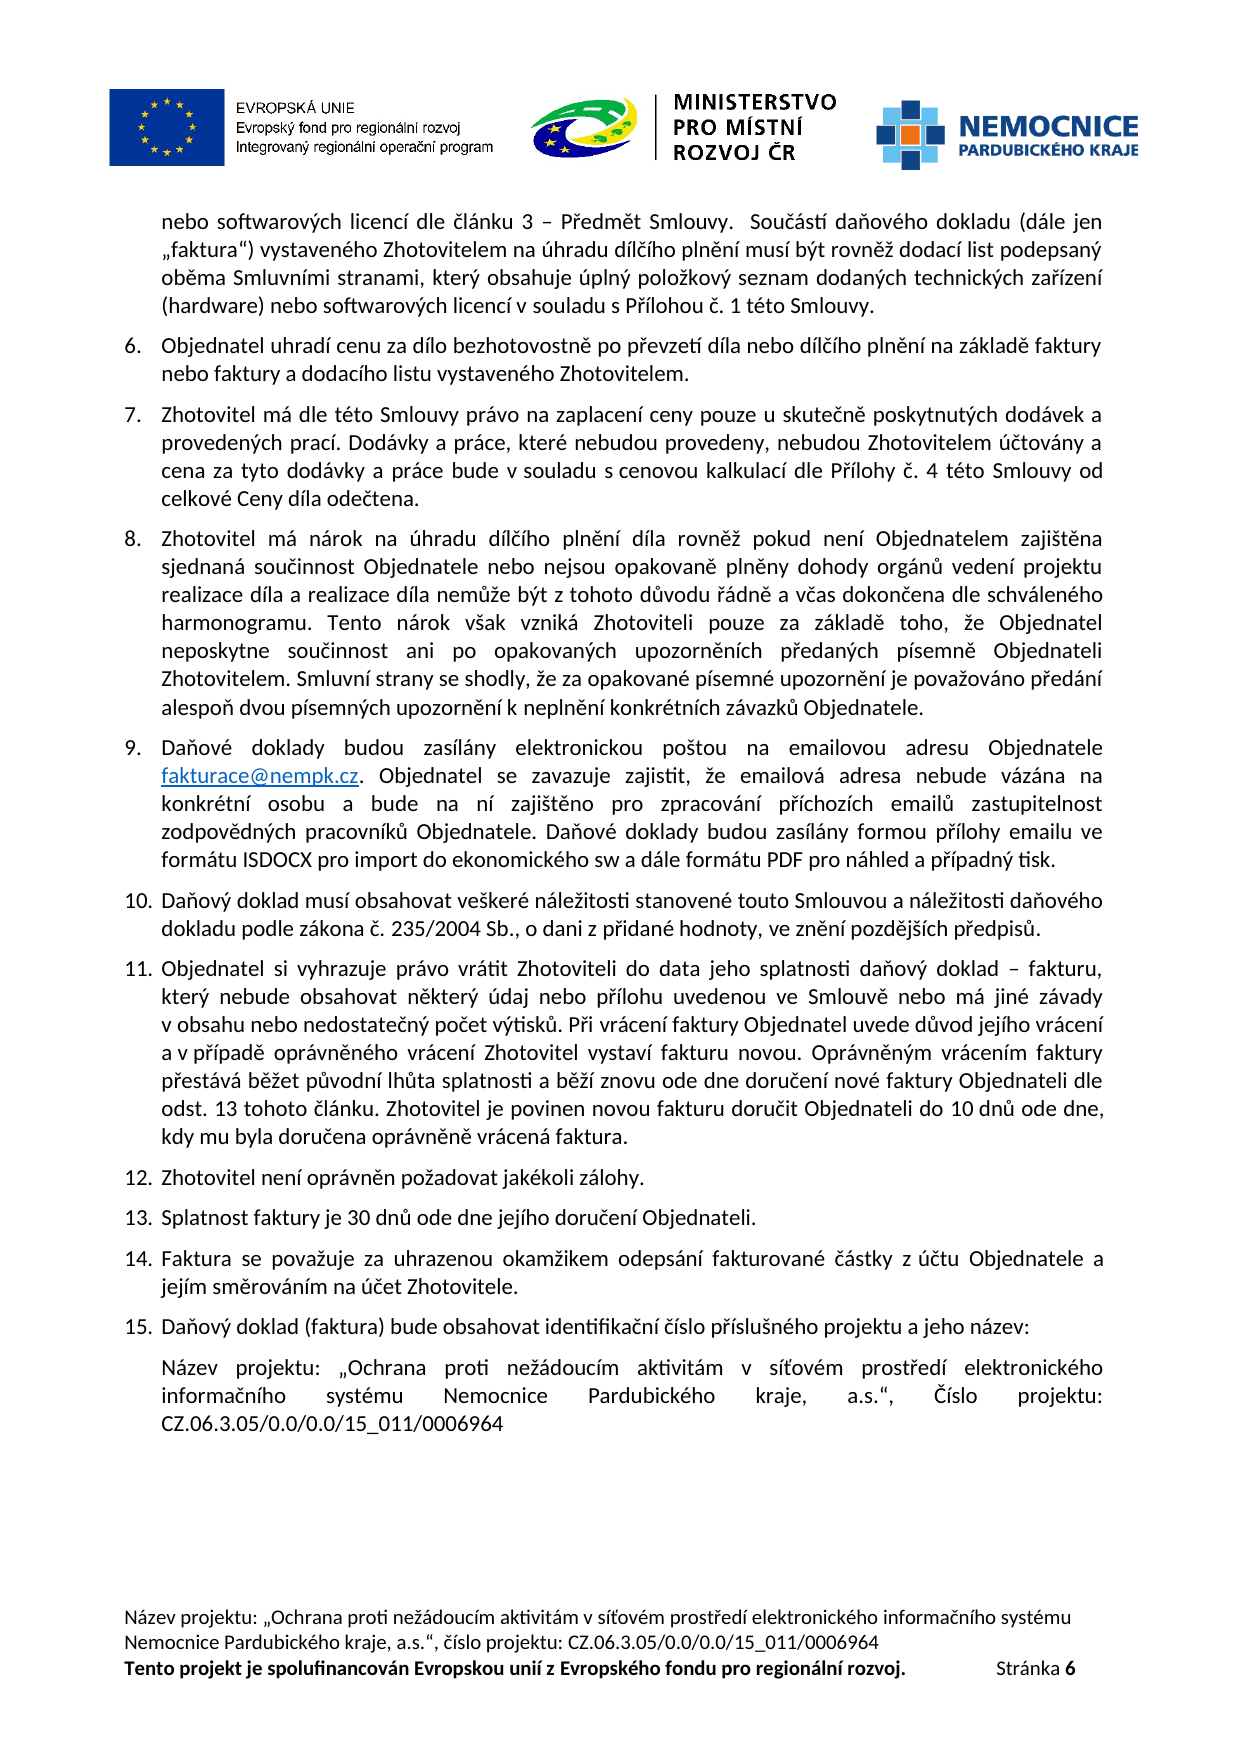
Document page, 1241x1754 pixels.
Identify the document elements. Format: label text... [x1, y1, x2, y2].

list Zhotovitel není oprávněn požadovat jakékoli zálohy. [124, 1163, 1104, 1191]
list Faktura se považuje za uhrazenou okamžikem odepsání fakturované částky z účtu Objednatele a jejím směrováním na účet Zhotovitele. [124, 1244, 1104, 1300]
list Splatnost faktury je 30 dnů ode dne jejího doručení Objednateli. [124, 1203, 1104, 1231]
list Objednatel si vyhrazuje právo vrátit Zhotoviteli do data jeho splatnosti daňový doklad – fakturu, který nebude obsahovat některý údaj nebo přílohu uvedenou ve Smlouvě nebo má jiné závady v obsahu nebo nedostatečný počet výtisků. Při vrácení faktury Objednatel uvede důvod jejího vrácení a v případě oprávněného vrácení Zhotovitel vystaví fakturu novou. Oprávněným vrácením faktury přestává běžet původní lhůta splatnosti a běží znovu ode dne doručení nové faktury Objednateli dle odst. 13 tohoto článku. Zhotovitel je povinen novou fakturu doručit Objednateli do 10 dnů ode dne, kdy mu byla doručena oprávněně vrácená faktura. [124, 954, 1104, 1150]
list Zhotovitel má nárok na úhradu dílčího plnění díla rovněž pokud není Objednatelem zajištěna sjednaná součinnost Objednatele nebo nejsou opakovaně plněny dohody orgánů vedení projektu realizace díla a realizace díla nemůže být z tohoto důvodu řádně a včas dokončena dle schváleného harmonogramu. Tento nárok však vzniká Zhotoviteli pouze za základě toho, že Objednatel neposkytne součinnost ani po opakovaných upozorněních předaných písemně Objednateli Zhotovitelem. Smluvní strany se shodly, že za opakované písemné upozornění je považováno předání alespoň dvou písemných upozornění k neplnění konkrétních závazků Objednatele. [124, 524, 1104, 721]
text Název projektu: „Ochrana proti nežádoucím aktivitám v síťovém prostředí elektronického informačního systému Nemocnice Pardubického kraje, a.s.“, Číslo projektu: CZ.06.3.05/0.0/0.0/15_011/0006964 [161, 1353, 1104, 1437]
list Daňový doklad musí obsahovat veškeré náležitosti stanovené touto Smlouvou a náležitosti daňového dokladu podle zákona č. 235/2004 Sb., o dani z přidané hodnoty, ve znění pozdějších předpisů. [124, 886, 1104, 942]
picture [875, 100, 1139, 171]
list Daňový doklad (faktura) bude obsahovat identifikační číslo příslušného projektu a jeho název: [124, 1312, 1104, 1341]
list Daňové doklady budou zasílány elektronickou poštou na emailovou adresu Objednatele fakturace@nempk.cz. Objednatel se zavazuje zajistit, že emailová adresa nebude vázána na konkrétní osobu a bude na ní zajištěno pro zpracování příchozích emailů zastupitelnost zodpovědných pracovníků Objednatele. Daňové doklady budou zasílány formou přílohy emailu ve formátu ISDOCX pro import do ekonomického sw a dále formátu PDF pro náhled a případný tisk. [124, 733, 1104, 873]
list Objednatel uhradí cenu za dílo bezhotovostně po převzetí díla nebo dílčího plnění na základě faktury nebo faktury a dodacího listu vystaveného Zhotovitelem. [124, 331, 1104, 387]
picture [84, 62, 861, 191]
list Zhotovitel má dle této Smlouvy právo na zaplacení ceny pouze u skutečně poskytnutých dodávek a provedených prací. Dodávky a práce, které nebudou provedeny, nebudou Zhotovitelem účtovány a cena za tyto dodávky a práce bude v souladu s cenovou kalkulací dle Přílohy č. 4 této Smlouvy od celkové Ceny díla odečtena. [124, 400, 1104, 512]
